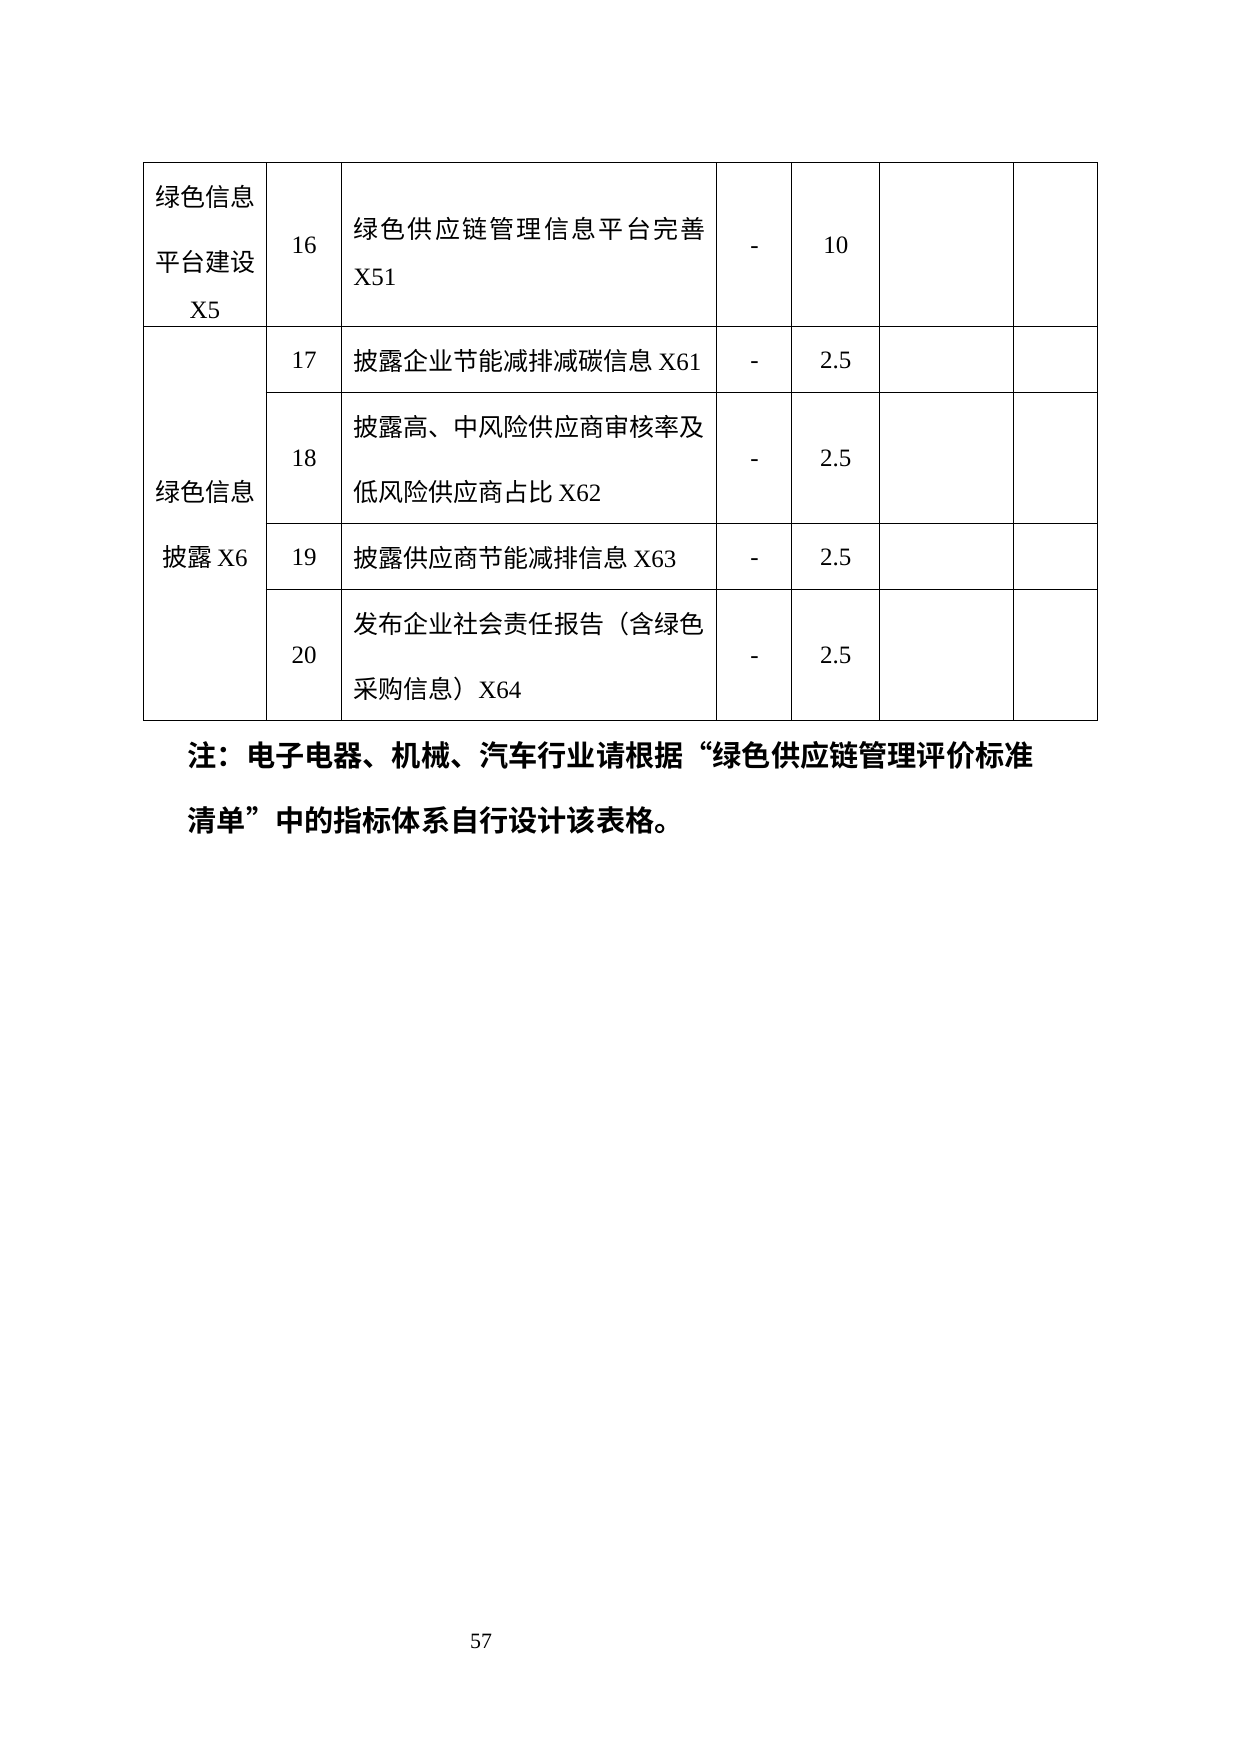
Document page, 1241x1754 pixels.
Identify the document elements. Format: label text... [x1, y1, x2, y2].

table_cell [1014, 590, 1097, 720]
table_cell 披露供应商节能减排信息X63 [342, 524, 716, 589]
table_cell - [717, 163, 791, 326]
table_cell 2.5 [792, 524, 879, 589]
table_cell [1014, 163, 1097, 326]
table_cell - [717, 524, 791, 589]
table_cell 2.5 [792, 590, 879, 720]
table_cell 17 [267, 327, 341, 392]
list 注：电子电器、机械、汽车行业请根据“绿色供应链管理评价标准清单”中的指标体系自行设计该表格。 [187, 721, 1053, 851]
table_cell 10 [792, 163, 879, 326]
table_cell [880, 393, 1013, 523]
table_cell [1014, 393, 1097, 523]
table_cell 绿色供应链管理信息平台完善X51 [342, 163, 716, 326]
table_cell 19 [267, 524, 341, 589]
table_cell 16 [267, 163, 341, 326]
table_cell 18 [267, 393, 341, 523]
table_cell 20 [267, 590, 341, 720]
table_cell [880, 163, 1013, 326]
table_cell 绿色信息披露X6 [144, 327, 266, 720]
table_cell [880, 524, 1013, 589]
table_cell - [717, 393, 791, 523]
table_cell 绿色信息平台建设X5 [144, 163, 266, 326]
table_cell - [717, 327, 791, 392]
table_cell 发布企业社会责任报告（含绿色采购信息）X64 [342, 590, 716, 720]
table_cell [1014, 327, 1097, 392]
table_cell 2.5 [792, 327, 879, 392]
table_cell 披露高、中风险供应商审核率及低风险供应商占比X62 [342, 393, 716, 523]
table_cell [880, 327, 1013, 392]
table_cell 披露企业节能减排减碳信息X61 [342, 327, 716, 392]
table_cell - [717, 590, 791, 720]
table_cell [1014, 524, 1097, 589]
table_cell 2.5 [792, 393, 879, 523]
table_cell [880, 590, 1013, 720]
